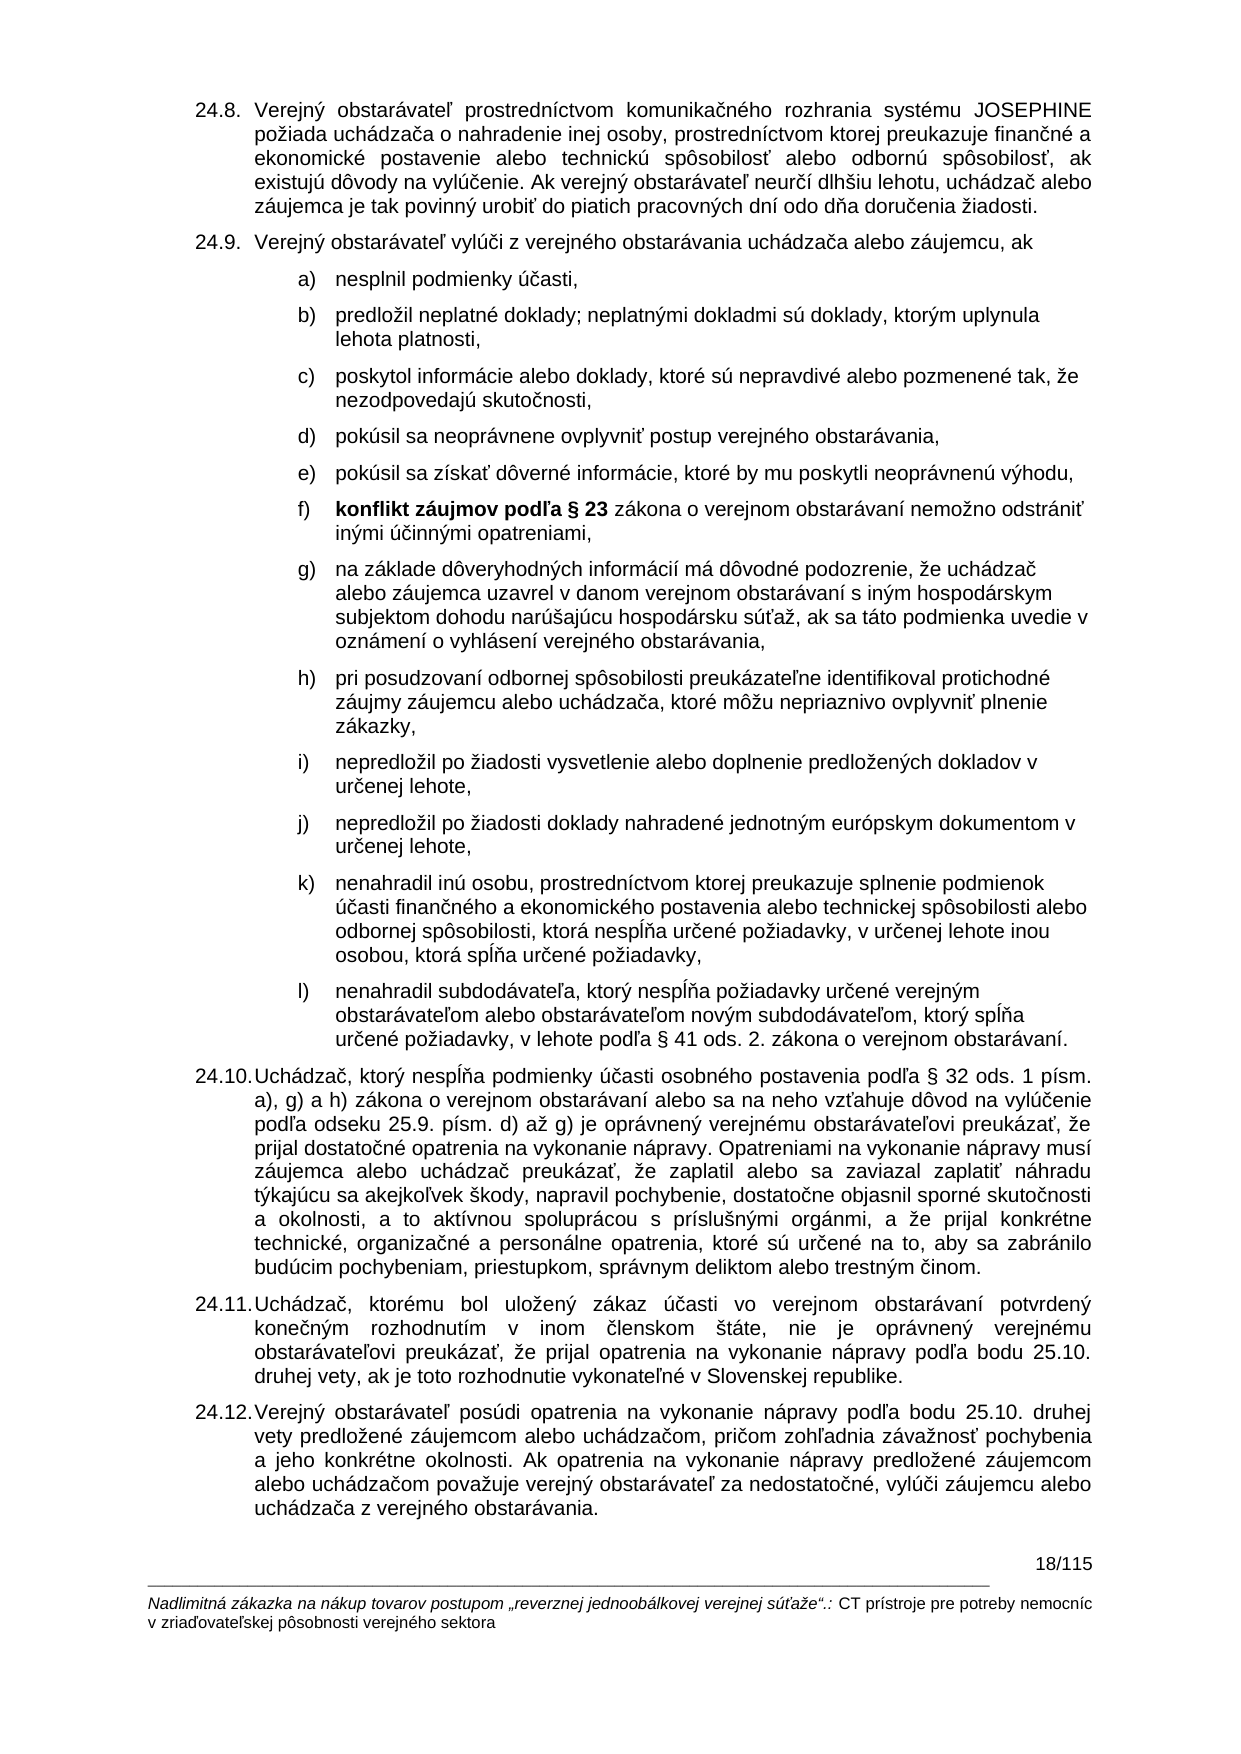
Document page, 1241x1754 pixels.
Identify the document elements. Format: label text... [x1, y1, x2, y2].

list na základe dôveryhodných informácií má dôvodné podozrenie, že uchádzač alebo záujemca uzavrel v danom verejnom obstarávaní s iným hospodárskym subjektom dohodu narúšajúcu hospodársku súťaž, ak sa táto podmienka uvedie v oznámení o vyhlásení verejného obstarávania, [298, 557, 1092, 653]
list pokúsil sa neoprávnene ovplyvniť postup verejného obstarávania, [298, 424, 1092, 448]
list konflikt záujmov podľa § 23 zákona o verejnom obstarávaní nemožno odstrániť inými účinnými opatreniami, [298, 497, 1092, 545]
list Uchádzač, ktorý nespĺňa podmienky účasti osobného postavenia podľa § 32 ods. 1 písm. a), g) a h) zákona o verejnom obstarávaní alebo sa na neho vzťahuje dôvod na vylúčenie podľa odseku 25.9. písm. d) až g) je oprávnený verejnému obstarávateľovi preukázať, že prijal dostatočné opatrenia na vykonanie nápravy. Opatreniami na vykonanie nápravy musí záujemca alebo uchádzač preukázať, že zaplatil alebo sa zaviazal zaplatiť náhradu týkajúcu sa akejkoľvek škody, napravil pochybenie, dostatočne objasnil sporné skutočnosti a okolnosti, a to aktívnou spoluprácou s príslušnými orgánmi, a že prijal konkrétne technické, organizačné a personálne opatrenia, ktoré sú určené na to, aby sa zabránilo budúcim pochybeniam, priestupkom, správnym deliktom alebo trestným činom. [195, 1063, 1092, 1279]
list nesplnil podmienky účasti, [298, 267, 1092, 291]
list predložil neplatné doklady; neplatnými dokladmi sú doklady, ktorým uplynula lehota platnosti, [298, 303, 1092, 351]
list Verejný obstarávateľ vylúči z verejného obstarávania uchádzača alebo záujemcu, ak [195, 230, 1092, 254]
list poskytol informácie alebo doklady, ktoré sú nepravdivé alebo pozmenené tak, že nezodpovedajú skutočnosti, [298, 363, 1092, 411]
list nenahradil subdodávateľa, ktorý nespĺňa požiadavky určené verejným obstarávateľom alebo obstarávateľom novým subdodávateľom, ktorý spĺňa určené požiadavky, v lehote podľa § 41 ods. 2. zákona o verejnom obstarávaní. [298, 979, 1092, 1051]
list Verejný obstarávateľ prostredníctvom komunikačného rozhrania systému JOSEPHINE požiada uchádzača o nahradenie inej osoby, prostredníctvom ktorej preukazuje finančné a ekonomické postavenie alebo technickú spôsobilosť alebo odbornú spôsobilosť, ak existujú dôvody na vylúčenie. Ak verejný obstarávateľ neurčí dlhšiu lehotu, uchádzač alebo záujemca je tak povinný urobiť do piatich pracovných dní odo dňa doručenia žiadosti. [195, 98, 1092, 218]
list nepredložil po žiadosti vysvetlenie alebo doplnenie predložených dokladov v určenej lehote, [298, 750, 1092, 798]
list nenahradil inú osobu, prostredníctvom ktorej preukazuje splnenie podmienok účasti finančného a ekonomického postavenia alebo technickej spôsobilosti alebo odbornej spôsobilosti, ktorá nespĺňa určené požiadavky, v určenej lehote inou osobou, ktorá spĺňa určené požiadavky, [298, 871, 1092, 967]
list nepredložil po žiadosti doklady nahradené jednotným európskym dokumentom v určenej lehote, [298, 810, 1092, 858]
list pokúsil sa získať dôverné informácie, ktoré by mu poskytli neoprávnenú výhodu, [298, 460, 1092, 484]
list Uchádzač, ktorému bol uložený zákaz účasti vo verejnom obstarávaní potvrdený konečným rozhodnutím v inom členskom štáte, nie je oprávnený verejnému obstarávateľovi preukázať, že prijal opatrenia na vykonanie nápravy podľa bodu 25.10. druhej vety, ak je toto rozhodnutie vykonateľné v Slovenskej republike. [195, 1292, 1092, 1387]
list Verejný obstarávateľ posúdi opatrenia na vykonanie nápravy podľa bodu 25.10. druhej vety predložené záujemcom alebo uchádzačom, pričom zohľadnia závažnosť pochybenia a jeho konkrétne okolnosti. Ak opatrenia na vykonanie nápravy predložené záujemcom alebo uchádzačom považuje verejný obstarávateľ za nedostatočné, vylúči záujemcu alebo uchádzača z verejného obstarávania. [195, 1400, 1092, 1520]
list pri posudzovaní odbornej spôsobilosti preukázateľne identifikoval protichodné záujmy záujemcu alebo uchádzača, ktoré môžu nepriaznivo ovplyvniť plnenie zákazky, [298, 666, 1092, 737]
